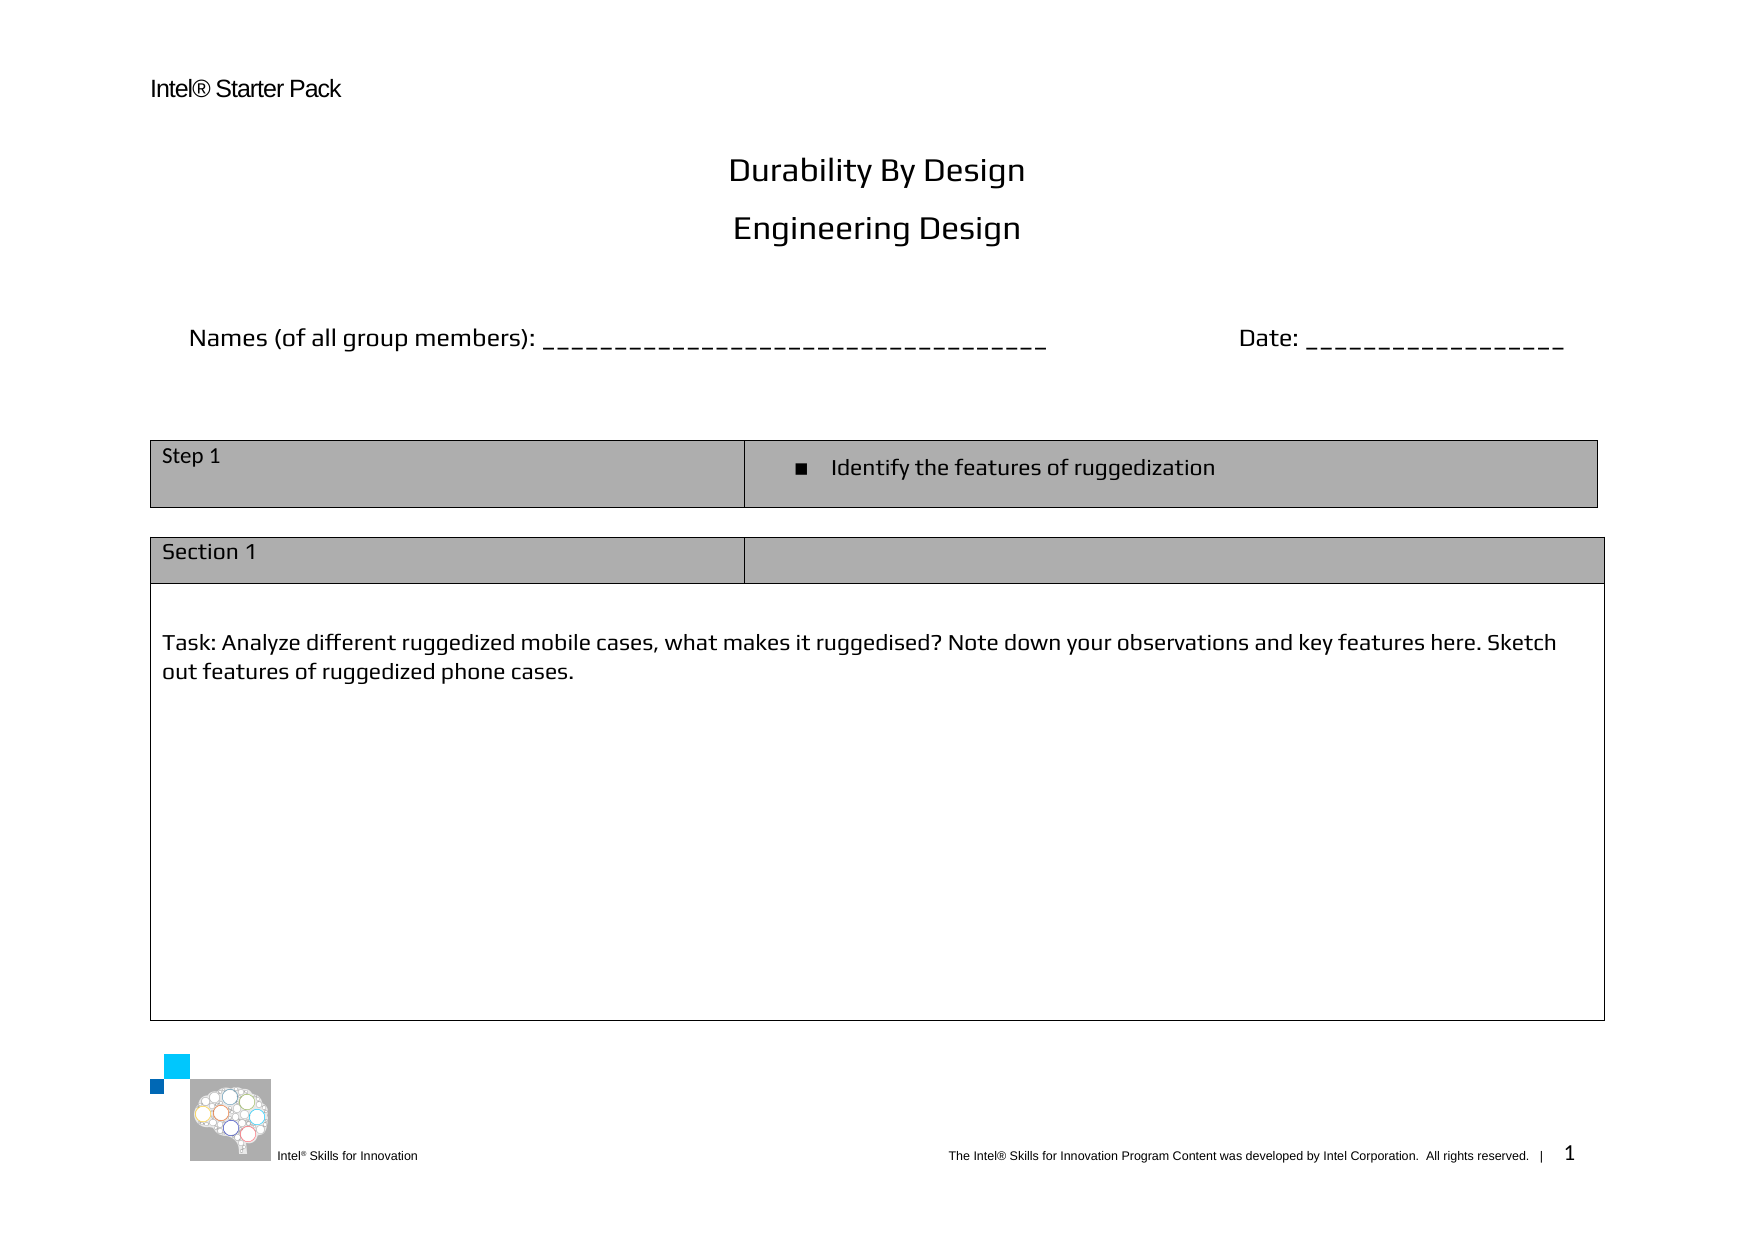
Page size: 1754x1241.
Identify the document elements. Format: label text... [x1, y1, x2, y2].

text Engineering Design [150, 208, 1604, 247]
table_header Section 1 [151, 538, 744, 583]
table_header [745, 538, 1604, 583]
text Durability By Design [150, 150, 1604, 188]
picture [150, 1054, 271, 1161]
subtitle Names (of all group members): ___________________________________ Date: __________________ [150, 322, 1604, 351]
